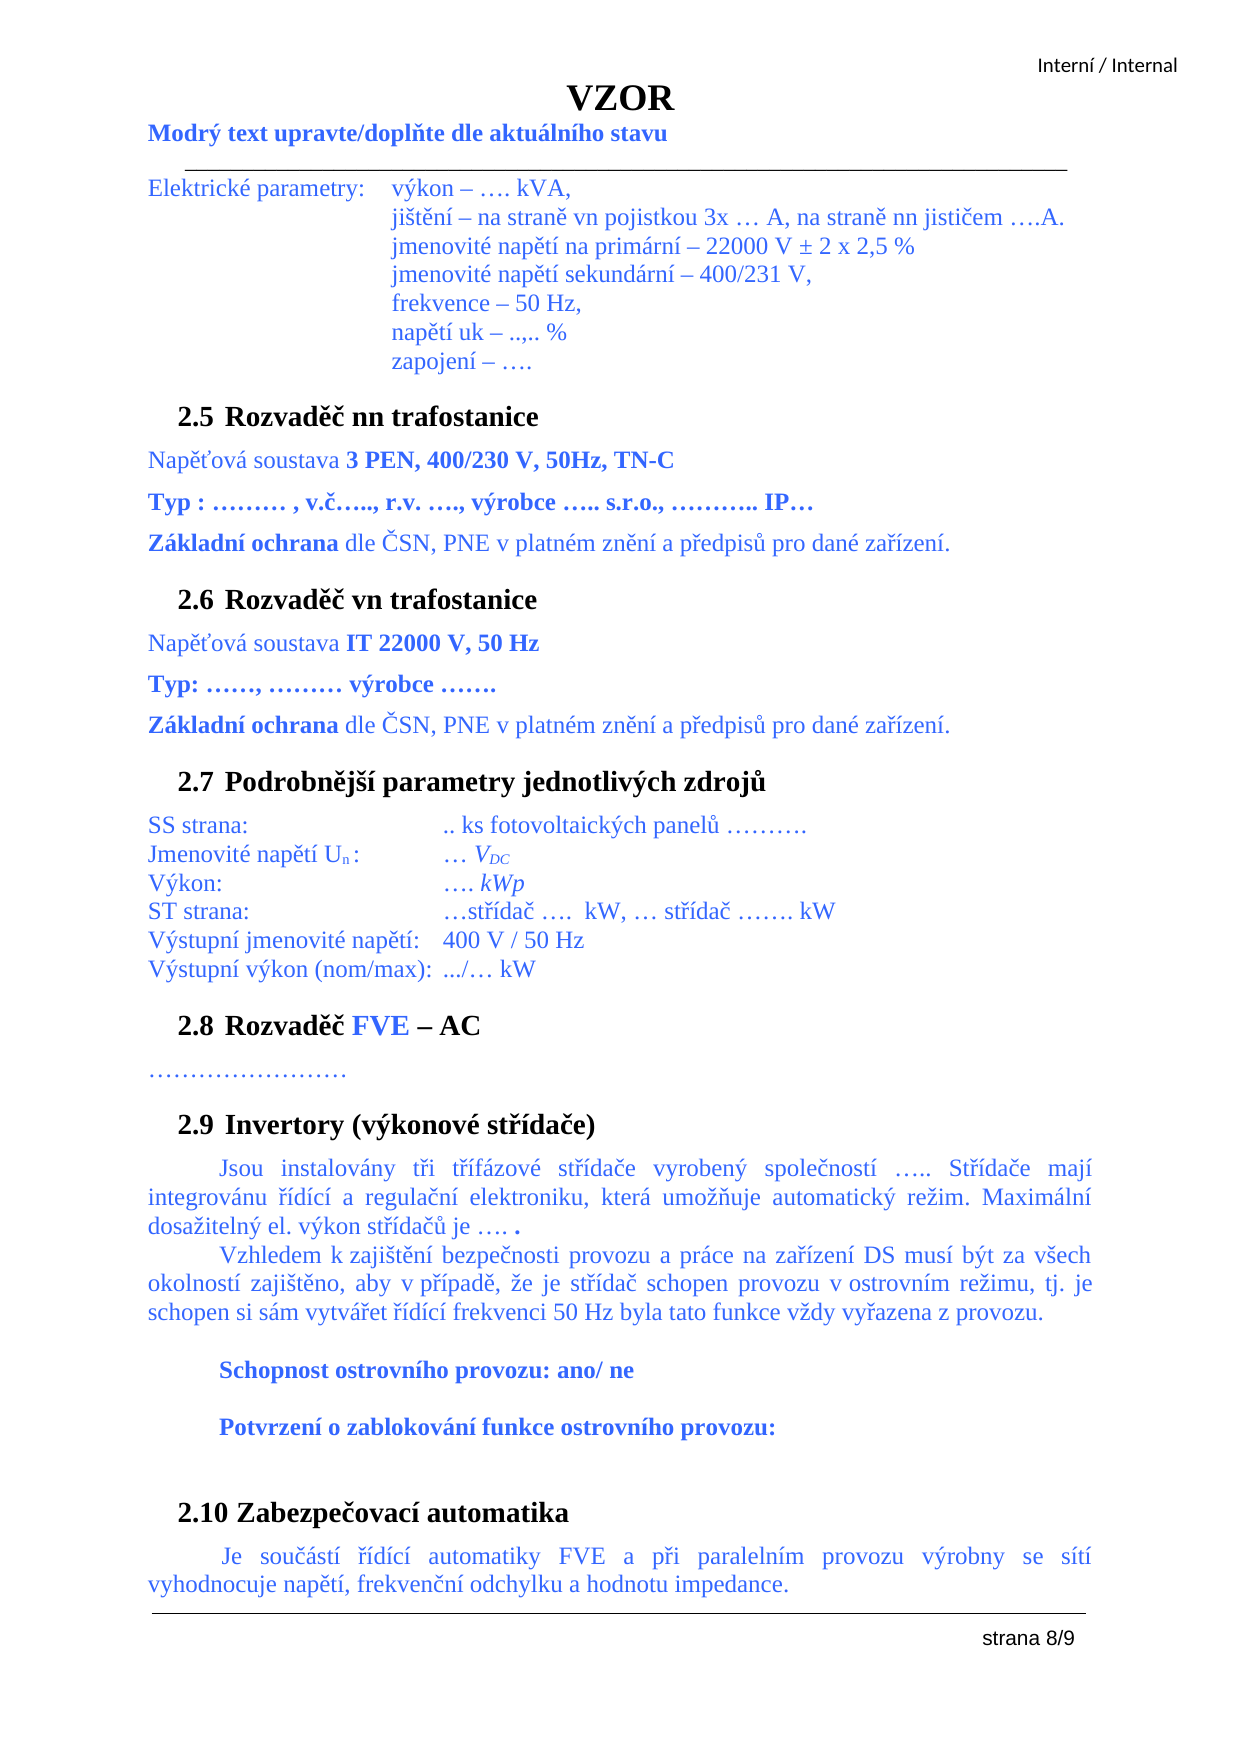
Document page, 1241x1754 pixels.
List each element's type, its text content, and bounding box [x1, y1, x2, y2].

text napětí uk – ..,.. % [148, 317, 1093, 346]
text …………………… [148, 1054, 1093, 1082]
text jištění – na straně vn pojistkou 3x … A, na straně nn jističem ….A. [369, 202, 1093, 231]
text Napěťová soustava IT 22000 V, 50 Hz [148, 628, 1093, 657]
text jmenovité napětí sekundární – 400/231 V, [148, 259, 1093, 288]
subtitle Rozvaděč nn trafostanice [177, 399, 1093, 433]
subtitle Zabezpečovací automatika [177, 1495, 1093, 1528]
text Jmenovité napětí Un : … VDC [148, 839, 1093, 868]
text SS strana: .. ks fotovoltaických panelů ………. [148, 810, 1093, 839]
text Výkon: …. kWp [148, 868, 1093, 896]
text Potvrzení o zablokování funkce ostrovního provozu: [148, 1412, 1093, 1441]
text Výstupní jmenovité napětí: 400 V / 50 Hz [148, 925, 1093, 954]
text Jsou instalovány tři třífázové střídače vyrobený společností ….. Střídače mají integrovánu řídící a regulační elektroniku, která umožňuje automatický režim. Maximální dosažitelný el. výkon střídačů je …. . [148, 1153, 1093, 1240]
text Základní ochrana dle ČSN, PNE v platném znění a předpisů pro dané zařízení. [148, 528, 1093, 557]
text Typ: ……, ……… výrobce ……. [148, 669, 1093, 698]
text Základní ochrana dle ČSN, PNE v platném znění a předpisů pro dané zařízení. [148, 710, 1093, 739]
text Výstupní výkon (nom/max): .../… kW [148, 954, 1093, 983]
text ST strana: …střídač …. kW, … střídač ……. kW [148, 896, 1093, 925]
subtitle Invertory (výkonové střídače) [177, 1107, 1093, 1141]
text Schopnost ostrovního provozu: ano/ ne [148, 1355, 1093, 1383]
text frekvence – 50 Hz, [148, 288, 1093, 317]
text zapojení – …. [148, 346, 1093, 374]
text Typ : ……… , v.č….., r.v. …., výrobce ….. s.r.o., ……….. IP… [148, 487, 1093, 516]
subtitle Podrobnější parametry jednotlivých zdrojů [177, 764, 1093, 798]
subtitle Rozvaděč vn trafostanice [177, 582, 1093, 615]
text jmenovité napětí na primární – 22000 V ± 2 x 2,5 % [148, 231, 1093, 259]
text Napěťová soustava 3 PEN, 400/230 V, 50Hz, TN-C [148, 446, 1093, 474]
text Je součástí řídící automatiky FVE a při paralelním provozu výrobny se sítí vyhodnocuje napětí, frekvenční odchylku a hodnotu impedance. [148, 1541, 1093, 1598]
text Vzhledem k zajištění bezpečnosti provozu a práce na zařízení DS musí být za všech okolností zajištěno, aby v případě, že je střídač schopen provozu v ostrovním režimu, tj. je schopen si sám vytvářet řídící frekvenci 50 Hz byla tato funkce vždy vyřazena z provozu. [148, 1240, 1093, 1326]
subtitle Rozvaděč FVE – AC [177, 1008, 1093, 1041]
text Elektrické parametry: výkon – …. kVA, [148, 173, 1093, 202]
